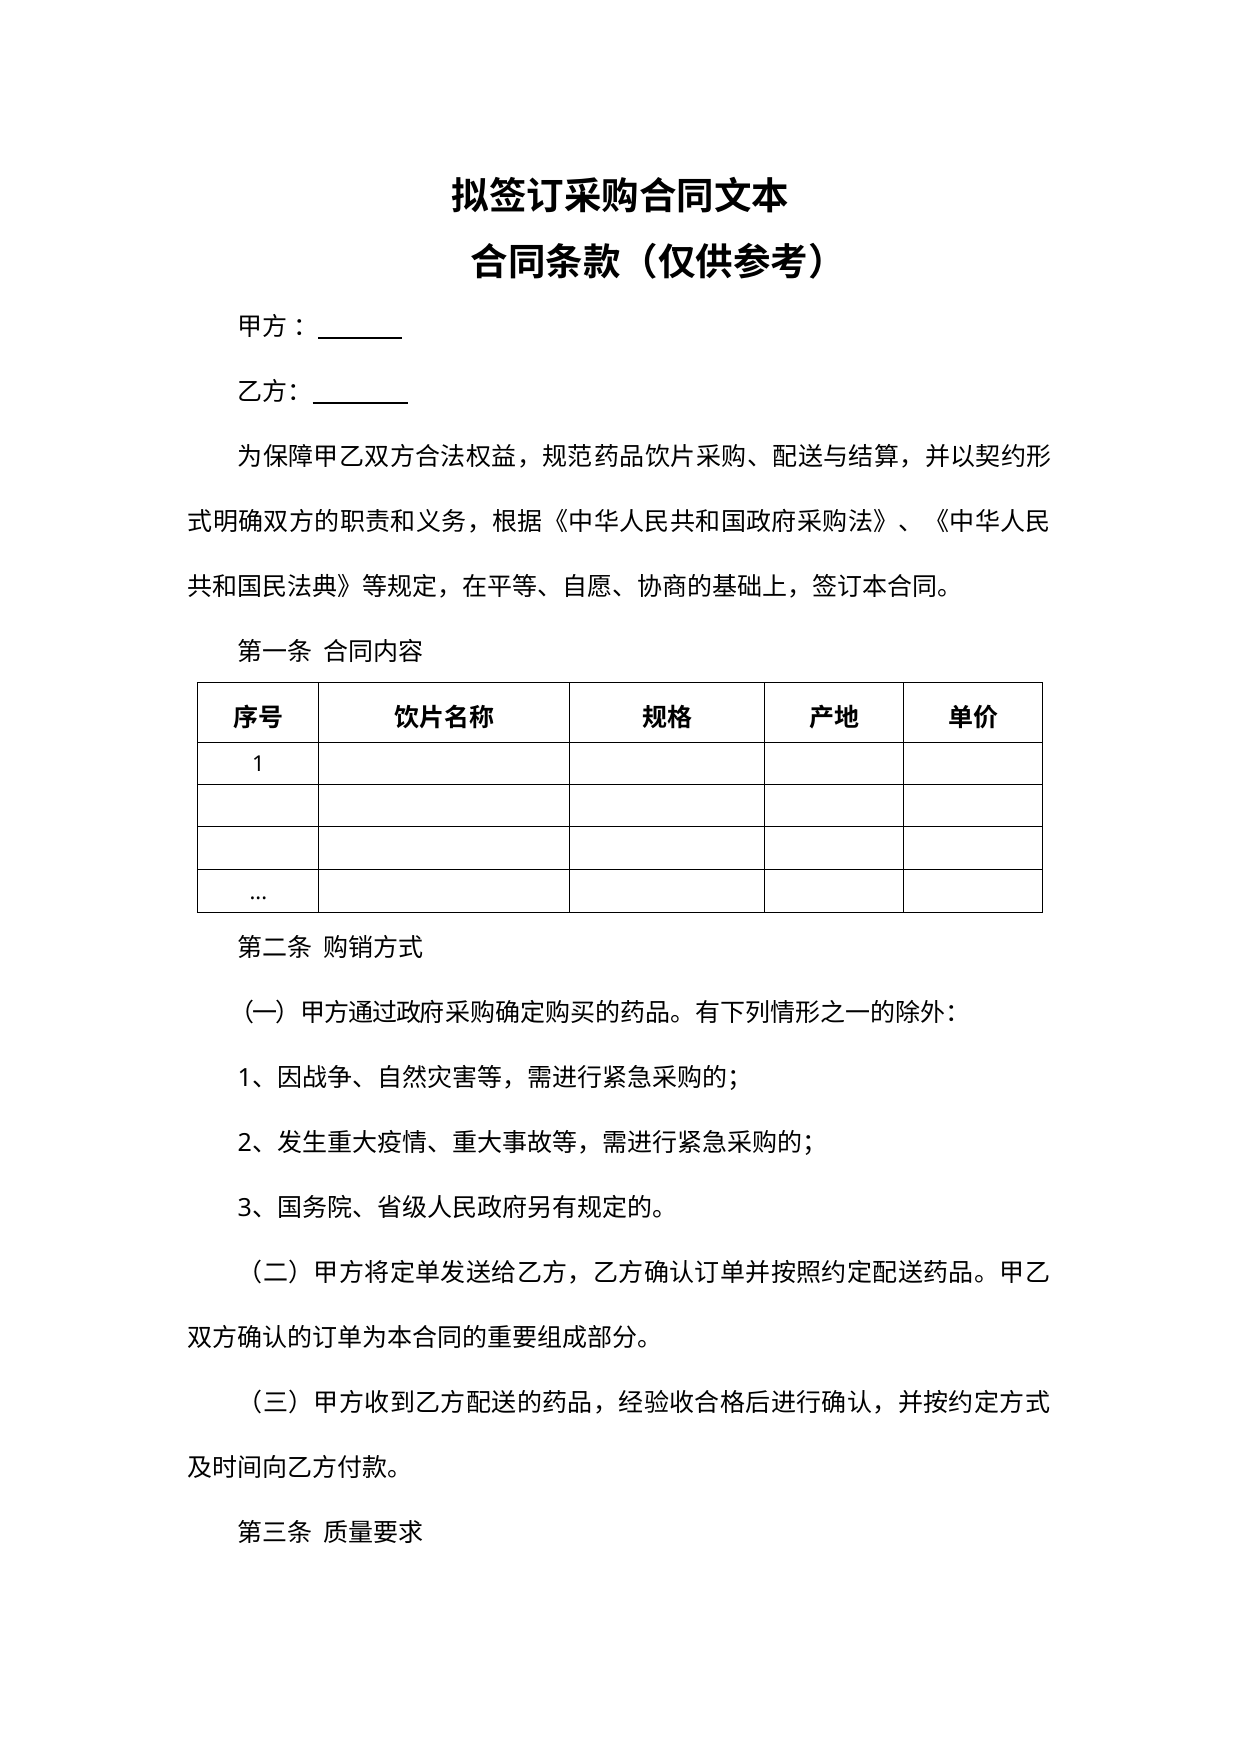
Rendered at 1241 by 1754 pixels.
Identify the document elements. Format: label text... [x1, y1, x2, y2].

text 甲方 ： [187, 292, 1053, 357]
table_cell [570, 827, 764, 869]
table_cell [319, 827, 569, 869]
table_cell [570, 870, 764, 912]
text 拟签订采购合同文本 [187, 162, 1053, 227]
text 为保障甲乙双方合法权益，规范药品饮片采购、配送与结算，并以契约形式明确双方的职责和义务，根据《中华人民共和国政府采购法》、《中华人民共和国民法典》等规定，在平等、自愿、协商的基础上，签订本合同。 [187, 422, 1053, 617]
table_cell [319, 870, 569, 912]
table_cell [904, 785, 1042, 826]
table_header 规格 [570, 683, 764, 742]
table_cell [904, 870, 1042, 912]
table_header 单价 [904, 683, 1042, 742]
table_cell [570, 785, 764, 826]
table_header 序号 [198, 683, 318, 742]
table_cell [198, 785, 318, 826]
text 2、发生重大疫情、重大事故等，需进行紧急采购的； [187, 1108, 1053, 1173]
table_cell [765, 743, 903, 784]
text 第三条 质量要求 [187, 1498, 1053, 1563]
table_cell [765, 785, 903, 826]
text 第一条 合同内容 [187, 617, 1053, 682]
text 第二条 购销方式 [187, 913, 1053, 978]
table_cell [319, 785, 569, 826]
table_header 饮片名称 [319, 683, 569, 742]
table_cell ... [198, 870, 318, 912]
table_cell [765, 827, 903, 869]
text （一）甲方通过政府采购确定购买的药品。有下列情形之一的除外： [187, 978, 1053, 1043]
table_cell [198, 827, 318, 869]
table_cell [319, 743, 569, 784]
text 1、因战争、自然灾害等，需进行紧急采购的； [187, 1043, 1053, 1108]
table_cell 1 [198, 743, 318, 784]
text （三）甲方收到乙方配送的药品，经验收合格后进行确认，并按约定方式及时间向乙方付款。 [187, 1368, 1053, 1498]
table_cell [765, 870, 903, 912]
table_header 产地 [765, 683, 903, 742]
text 合同条款（仅供参考） [187, 227, 1053, 292]
text （二）甲方将定单发送给乙方，乙方确认订单并按照约定配送药品。甲乙双方确认的订单为本合同的重要组成部分。 [187, 1238, 1053, 1368]
text 3、国务院、省级人民政府另有规定的。 [187, 1173, 1053, 1238]
table_cell [904, 743, 1042, 784]
table_cell [570, 743, 764, 784]
table_cell [904, 827, 1042, 869]
text 乙方： [187, 357, 1053, 422]
